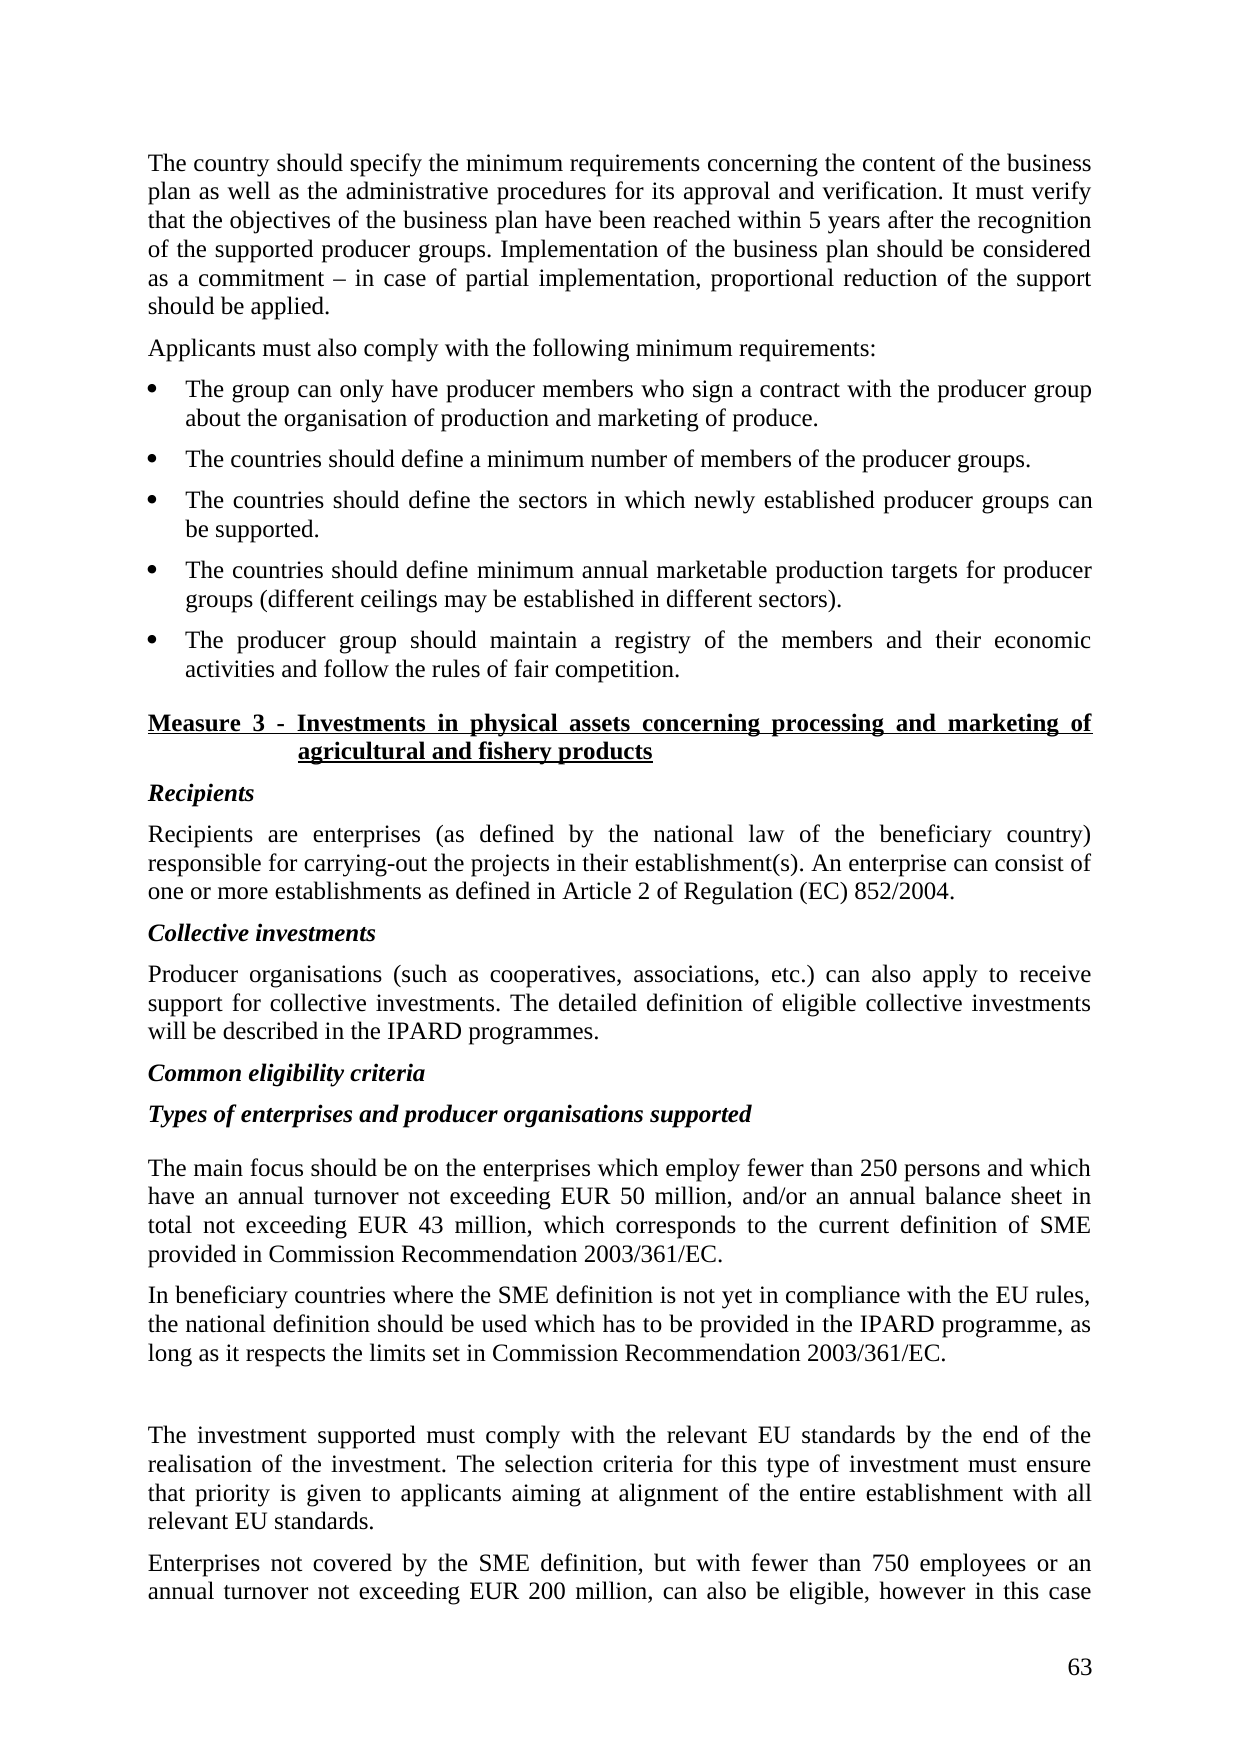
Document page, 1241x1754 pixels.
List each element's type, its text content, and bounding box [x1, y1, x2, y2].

list Applicants must also comply with the following minimum requirements: [148, 333, 1093, 361]
text Recipients [148, 778, 1093, 806]
text The investment supported must comply with the relevant EU standards by the end of the realisation of the investment. The selection criteria for this type of investment must ensure that priority is given to applicants aiming at alignment of the entire establishment with all relevant EU standards. [148, 1420, 1093, 1535]
list The countries should define the sectors in which newly established producer groups can be supported. [148, 485, 1093, 543]
list The countries should define a minimum number of members of the producer groups. [148, 444, 1093, 473]
list The countries should define minimum annual marketable production targets for producer groups (different ceilings may be established in different sectors). [148, 555, 1093, 613]
list The producer group should maintain a registry of the members and their economic activities and follow the rules of fair competition. [148, 625, 1093, 683]
text The main focus should be on the enterprises which employ fewer than 250 persons and which have an annual turnover not exceeding EUR 50 million, and/or an annual balance sheet in total not exceeding EUR 43 million, which corresponds to the current definition of SME provided in Commission Recommendation 2003/361/EC. [148, 1153, 1093, 1268]
list Measure 3 - Investments in physical assets concerning processing and marketing of agricultural and fishery products [148, 708, 1093, 733]
text Recipients are enterprises (as defined by the national law of the beneficiary country) responsible for carrying-out the projects in their establishment(s). An enterprise can consist of one or more establishments as defined in Article 2 of Regulation (EC) 852/2004. [148, 819, 1093, 905]
text Collective investments [148, 918, 1093, 946]
list Measure 3 - Investments in physical assets concerning processing and marketing of agricultural and fishery products [148, 734, 1093, 765]
text Producer organisations (such as cooperatives, associations, etc.) can also apply to receive support for collective investments. The detailed definition of eligible collective investments will be described in the IPARD programmes. [148, 959, 1093, 1045]
text In beneficiary countries where the SME definition is not yet in compliance with the EU rules, the national definition should be used which has to be provided in the IPARD programme, as long as it respects the limits set in Commission Recommendation 2003/361/EC. [148, 1280, 1093, 1366]
list The group can only have producer members who sign a contract with the producer group about the organisation of production and marketing of produce. [148, 374, 1093, 431]
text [148, 1548, 1093, 1605]
text Common eligibility criteria [148, 1058, 1093, 1086]
text Types of enterprises and producer organisations supported [148, 1099, 1093, 1128]
list The country should specify the minimum requirements concerning the content of the business plan as well as the administrative procedures for its approval and verification. It must verify that the objectives of the business plan have been reached within 5 years after the recognition of the supported producer groups. Implementation of the business plan should be considered as a commitment – in case of partial implementation, proportional reduction of the support should be applied. [148, 148, 1093, 320]
